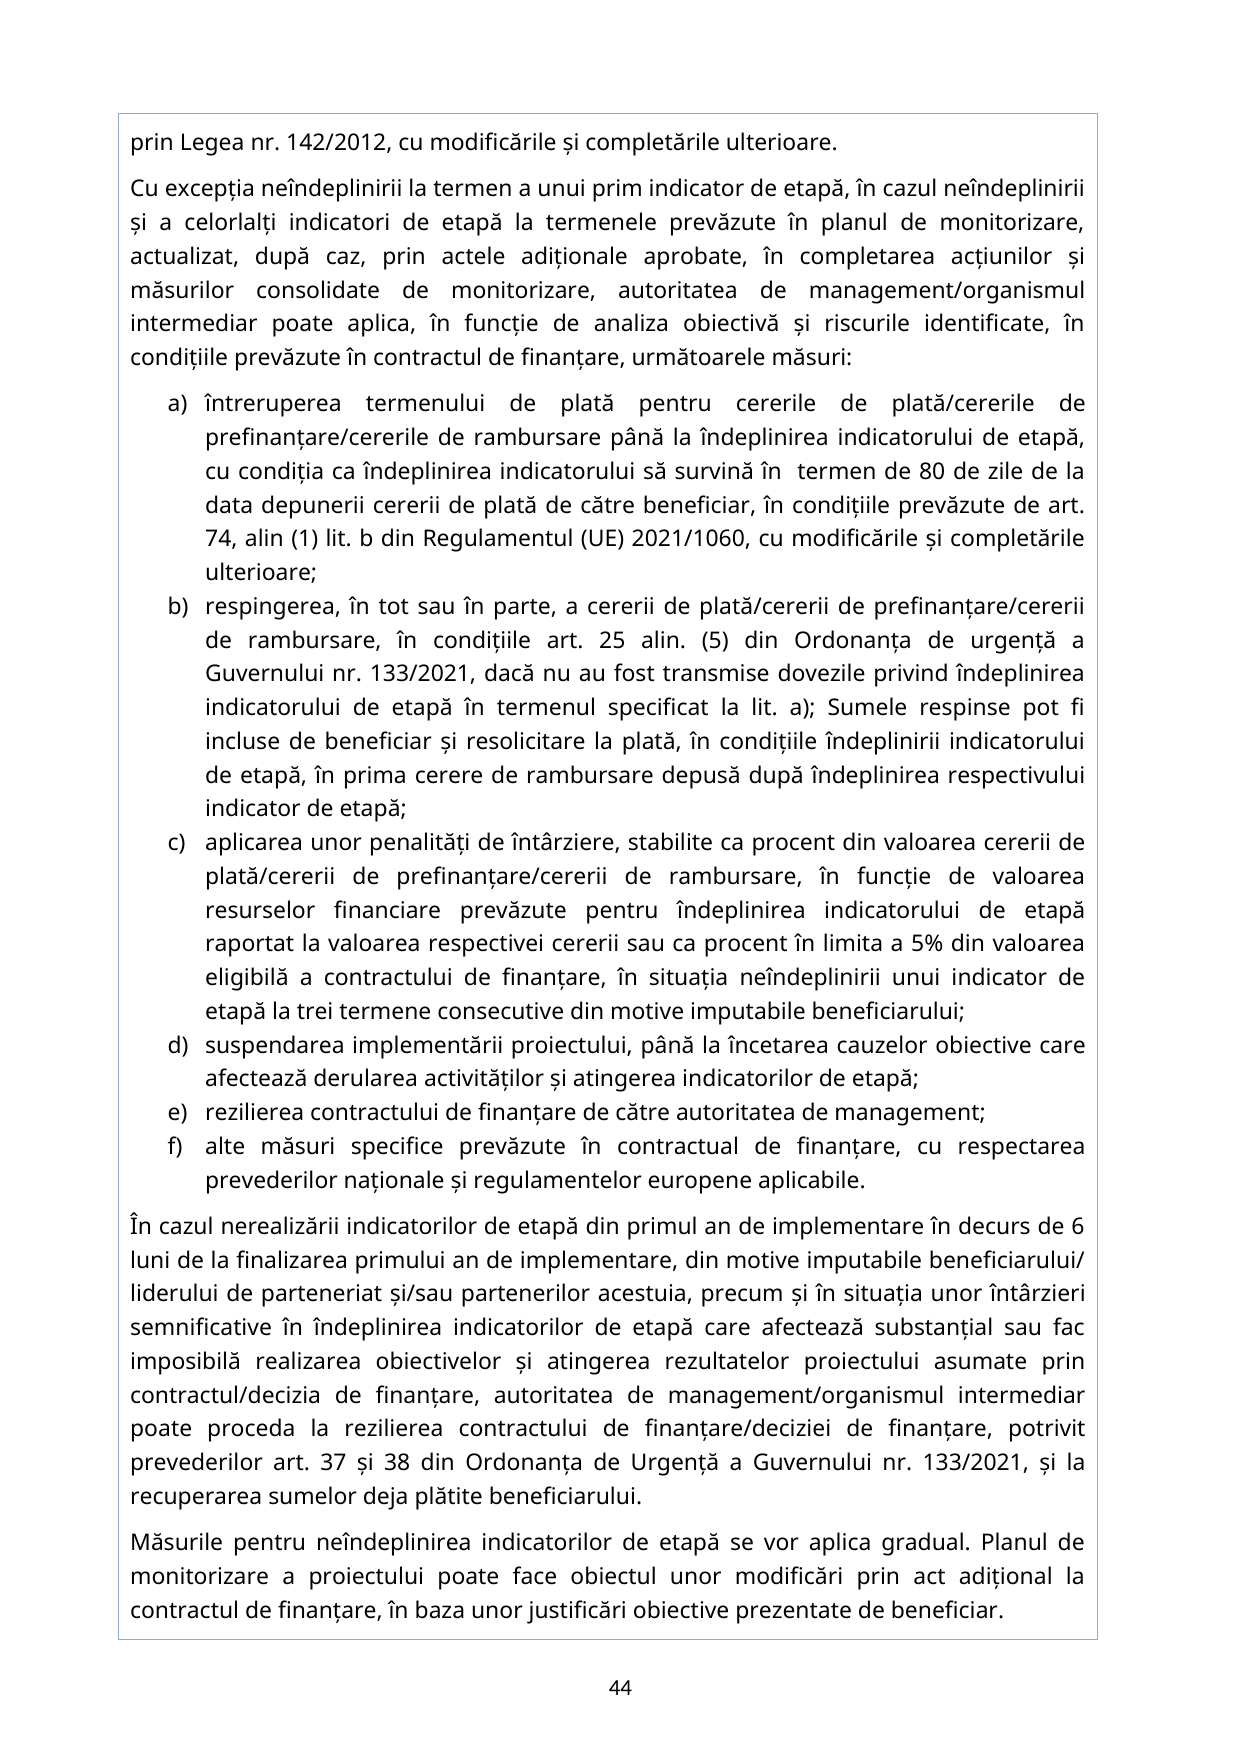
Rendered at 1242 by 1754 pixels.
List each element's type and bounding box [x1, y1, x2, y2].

table_header [119, 114, 1097, 1639]
